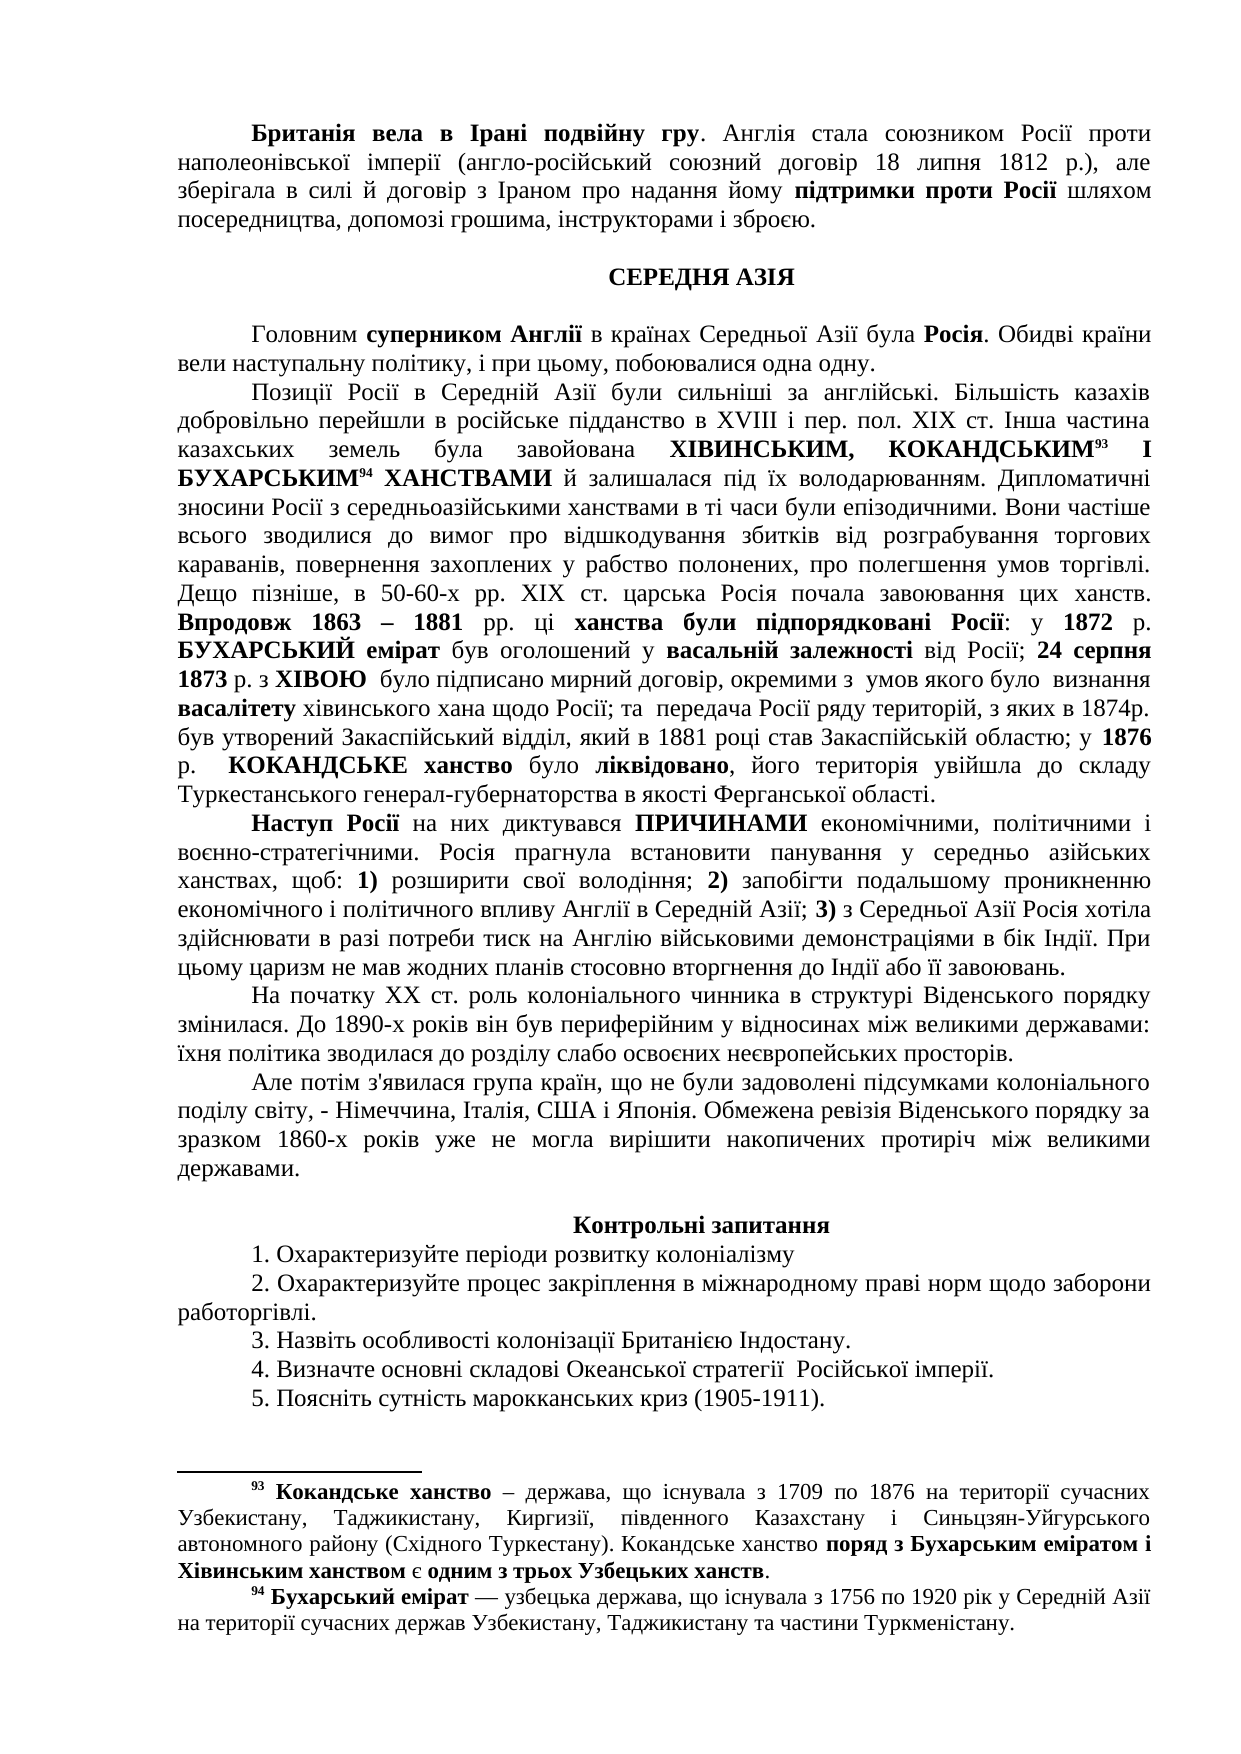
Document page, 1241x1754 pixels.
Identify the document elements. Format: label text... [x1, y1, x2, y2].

text 5. Поясніть сутність марокканських криз (1905-1911). [177, 1383, 1152, 1412]
text 3. Назвіть особливості колонізації Британією Індостану. [177, 1326, 1152, 1354]
text Наступ Росії на них диктувався ПРИЧИНАМИ економічними, політичними і воєнно-стратегічними. Росія прагнула встановити панування у середньо азійських ханствах, щоб: 1) розширити свої володіння; 2) запобігти подальшому проникненню економічного і політичного впливу Англії в Середній Азії; 3) з Середньої Азії Росія хотіла здійснювати в разі потреби тиск на Англію військовими демонстраціями в бік Індії. При цьому царизм не мав жодних планів стосовно вторгнення до Індії або її завоювань. [177, 808, 1152, 981]
text 2. Охарактеризуйте процес закріплення в міжнародному праві норм щодо заборони работоргівлі. [177, 1268, 1152, 1326]
text СЕРЕДНЯ АЗІЯ [177, 262, 1152, 291]
text Британія вела в Ірані подвійну гру. Англія стала союзником Росії проти наполеонівської імперії (англо-російський союзний договір 18 липня 1812 р.), але зберігала в силі й договір з Іраном про надання йому підтримки проти Росії шляхом посередництва, допомозі грошима, інструкторами і зброєю. [177, 118, 1152, 233]
text Але потім з'явилася група країн, що не були задоволені підсумками колоніального поділу світу, - Німеччина, Італія, США і Японія. Обмежена ревізія Віденського порядку за зразком 1860-х років уже не могла вирішити накопичених протиріч між великими державами. [177, 1067, 1152, 1182]
text На початку ХХ ст. роль колоніального чинника в структурі Віденського порядку змінилася. До 1890-х років він був периферійним у відносинах між великими державами: їхня політика зводилася до розділу слабо освоєних неєвропейських просторів. [177, 981, 1152, 1067]
text Позиції Росії в Середній Азії були сильніші за англійські. Більшість казахів добровільно перейшли в російське підданство в XVIII і пер. пол. XIX ст. Інша частина казахських земель була завойована ХІВИНСЬКИМ, КОКАНДСЬКИМ І БУХАРСЬКИМ ХАНСТВАМИ й залишалася під їх володарюванням. Дипломатичні зносини Росії з середньоазійськими ханствами в ті часи були епізодичними. Вони частіше всього зводилися до вимог про відшкодування збитків від розграбування торгових караванів, повернення захоплених у рабство полонених, про полегшення умов торгівлі. Дещо пізніше, в 50-60-х pp. XIX ст. царська Росія почала завоювання цих ханств. Впродовж 1863 – 1881 рр. ці ханства були підпорядковані Росії: у 1872 р. БУХАРСЬКИЙ емірат був оголошений у васальній залежності від Росії; 24 серпня 1873 р. з ХІВОЮ було підписано мирний договір, окремими з умов якого було визнання васалітету хівинського хана щодо Росії; та передача Росії ряду територій, з яких в 1874р. був утворений Закаспійський відділ, який в 1881 році став Закаспійській областю; у 1876 р. КОКАНДСЬКЕ ханство було ліквідовано, його територія увійшла до складу Туркестанського генерал-губернаторства в якості Ферганської області. [177, 377, 1152, 808]
text Контрольні запитання [177, 1211, 1152, 1239]
text 1. Охарактеризуйте періоди розвитку колоніалізму [177, 1239, 1152, 1268]
text Головним суперником Англії в країнах Середньої Азії була Росія. Обидві країни вели наступальну політику, і при цьому, побоювалися одна одну. [177, 319, 1152, 377]
text 4. Визначте основні складові Океанської стратегії Російської імперії. [177, 1354, 1152, 1383]
